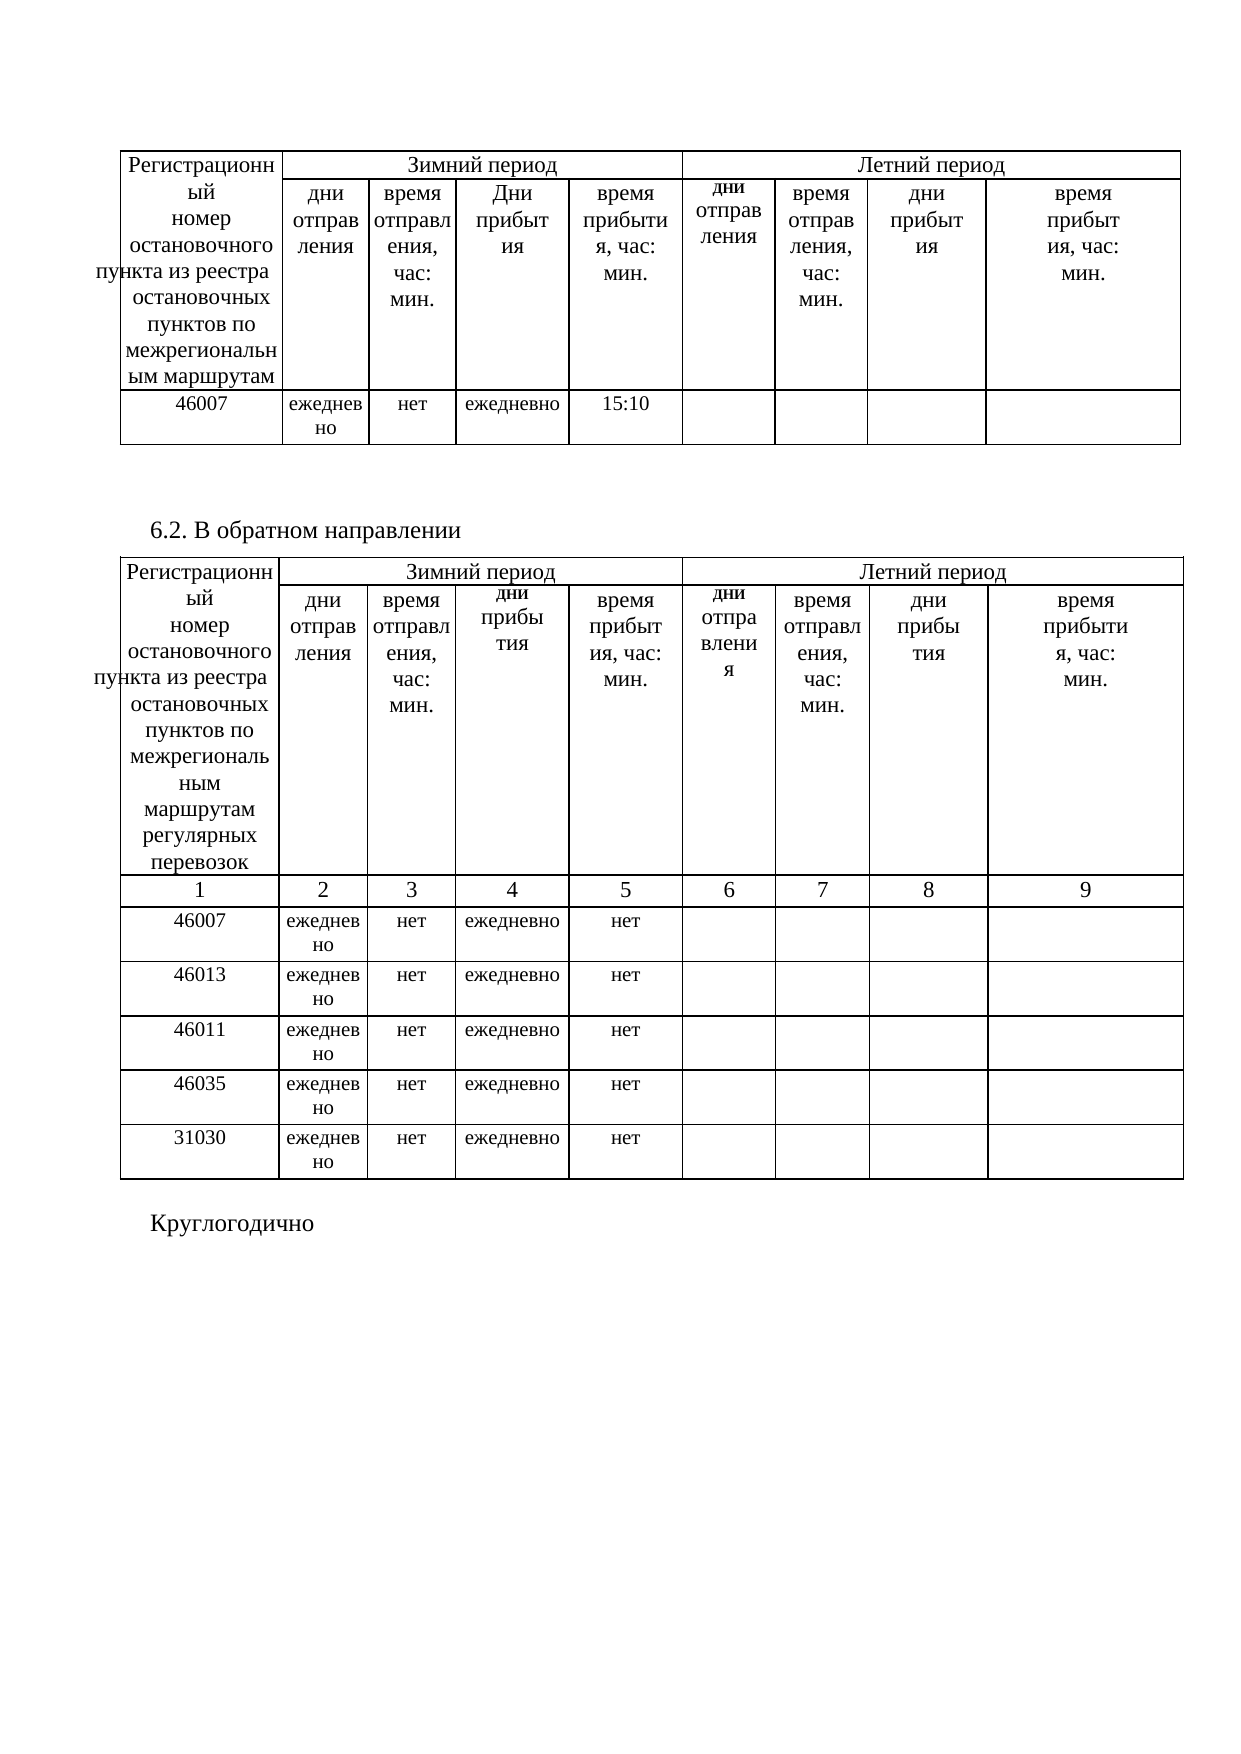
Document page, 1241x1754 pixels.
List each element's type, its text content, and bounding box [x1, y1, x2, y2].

table_cell ежедневно [280, 1017, 367, 1069]
table_cell [683, 1125, 775, 1178]
table_cell дни прибыт ия [868, 180, 985, 389]
table_cell 46013 [121, 962, 278, 1015]
table_cell нет [570, 1017, 682, 1069]
table_cell нет [570, 962, 682, 1015]
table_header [121, 152, 282, 389]
table_cell 1 [121, 876, 278, 906]
table_cell [870, 1071, 987, 1124]
table_cell ежедневно [280, 908, 367, 961]
table_cell дни прибы тия [870, 586, 987, 874]
table_cell ДНИ прибы тия [456, 586, 568, 874]
table_cell 7 [776, 876, 869, 906]
table_cell [776, 908, 869, 961]
table_cell [989, 1071, 1183, 1124]
text Круглогодично [150, 1208, 1090, 1237]
table_cell 46007 [121, 908, 278, 961]
table_cell [870, 1125, 987, 1178]
table_cell дни отправ ления [283, 180, 368, 389]
table_cell нет [570, 1125, 682, 1178]
table_cell время прибыт ия, час: мин. [570, 586, 682, 874]
table_cell [776, 1071, 869, 1124]
table_cell [989, 1017, 1183, 1069]
table_cell ДНИ отпра влени я [683, 586, 775, 874]
table_cell нет [368, 962, 455, 1015]
table_cell [870, 908, 987, 961]
table_header Летний период [683, 558, 1183, 584]
table_cell 15:10 [570, 391, 682, 444]
table_cell [868, 391, 985, 444]
table_cell 3 [368, 876, 455, 906]
table_cell [776, 962, 869, 1015]
table_cell ежедневно [280, 962, 367, 1015]
table_cell время отправл ения, час: мин. [776, 586, 869, 874]
table_cell [683, 1071, 775, 1124]
table_cell 46011 [121, 1017, 278, 1069]
table_cell 5 [570, 876, 682, 906]
table_cell нет [368, 1017, 455, 1069]
table_cell [987, 391, 1180, 444]
table_cell ежедневно [456, 1017, 568, 1069]
table_cell ежедневно [456, 1125, 568, 1178]
table_cell 31030 [121, 1125, 278, 1178]
table_cell [870, 962, 987, 1015]
table_cell ДНИ отправ ления [683, 180, 774, 389]
table_cell 46007 [121, 391, 282, 444]
table_cell ежедневно [280, 1125, 367, 1178]
table_cell [683, 962, 775, 1015]
table_cell 46035 [121, 1071, 278, 1124]
table_header Зимний период [283, 152, 682, 178]
table_cell 6 [683, 876, 775, 906]
table_cell нет [368, 1071, 455, 1124]
table_cell нет [570, 1071, 682, 1124]
table_cell ежедневно [283, 391, 368, 444]
table_cell 8 [870, 876, 987, 906]
table_cell 2 [280, 876, 367, 906]
table_header Летний период [683, 152, 1180, 178]
table_cell [683, 391, 774, 444]
table_header Зимний период [280, 558, 682, 584]
table_cell ежедневно [457, 391, 568, 444]
table_cell время отправ ления, час: мин. [776, 180, 867, 389]
table_cell ежедневно [280, 1071, 367, 1124]
table_cell ежедневно [456, 962, 568, 1015]
table_cell [989, 908, 1183, 961]
table_cell дни отправ ления [280, 586, 367, 874]
table_cell [776, 1125, 869, 1178]
table_cell [776, 391, 867, 444]
table_cell нет [370, 391, 455, 444]
table_cell [683, 1017, 775, 1069]
table_cell время прибыт ия, час: мин. [987, 180, 1180, 389]
table_cell время прибыти я, час: мин. [570, 180, 682, 389]
table_cell время отправл ения, час: мин. [368, 586, 455, 874]
table_cell [776, 1017, 869, 1069]
table_cell время отправл ения, час: мин. [370, 180, 455, 389]
table_cell ежедневно [456, 1071, 568, 1124]
table_cell [989, 1125, 1183, 1178]
table_cell ежедневно [456, 908, 568, 961]
table_cell нет [368, 908, 455, 961]
text 6.2. В обратном направлении [150, 515, 1090, 544]
table_cell нет [570, 908, 682, 961]
table_cell [989, 962, 1183, 1015]
table_header Регистрационный номер остановочного пункта из реестра остановочных пунктов по межрегиональным маршрутам регулярных перевозок [121, 558, 278, 874]
table_cell время прибыти я, час: мин. [989, 586, 1183, 874]
table_cell [683, 908, 775, 961]
table_cell 9 [989, 876, 1183, 906]
table_cell 4 [456, 876, 568, 906]
table_cell [870, 1017, 987, 1069]
table_cell Дни прибыт ия [457, 180, 568, 389]
table_cell нет [368, 1125, 455, 1178]
